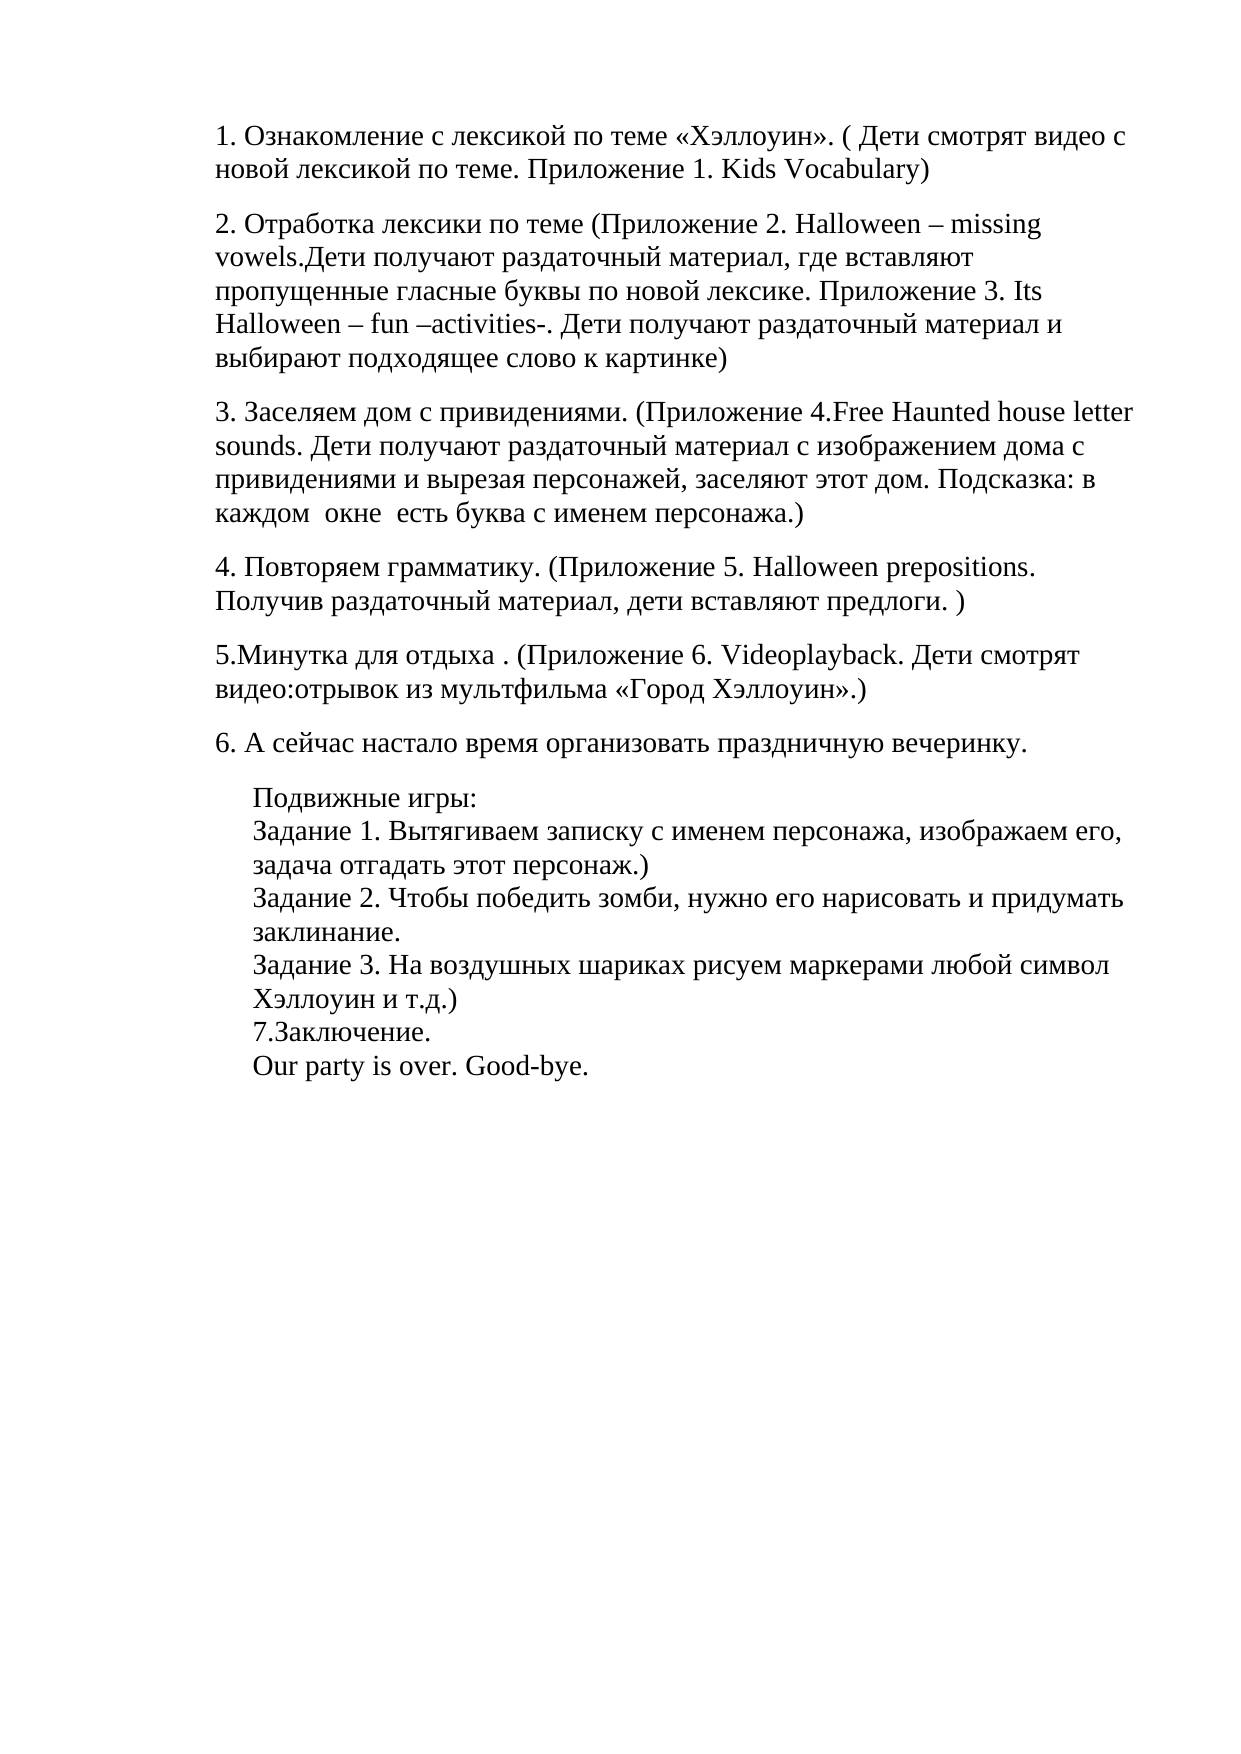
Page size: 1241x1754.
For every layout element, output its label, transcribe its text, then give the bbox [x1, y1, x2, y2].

text 1. Ознакомление с лексикой по теме «Хэллоуин». ( Дети смотрят видео с новой лексикой по теме. Приложение 1. Kids Vocabulary) [215, 118, 1152, 185]
list Задание 1. Вытягиваем записку с именем персонажа, изображаем его, задача отгадать этот персонаж.) [252, 813, 1152, 880]
text 3. Заселяем дом с привидениями. (Приложение 4.Free Haunted house letter sounds. Дети получают раздаточный материал с изображением дома с привидениями и вырезая персонажей, заселяют этот дом. Подсказка: в каждом окне есть буква с именем персонажа.) [215, 394, 1152, 529]
list Задание 3. На воздушных шариках рисуем маркерами любой символ Хэллоуин и т.д.) [252, 947, 1152, 1014]
list Our party is over. Good-bye. [252, 1048, 1152, 1082]
list 7.Заключение. [252, 1014, 1152, 1048]
text 6. А сейчас настало время организовать праздничную вечеринку. [215, 725, 1152, 759]
list Задание 2. Чтобы победить зомби, нужно его нарисовать и придумать заклинание. [252, 880, 1152, 947]
text 5.Минутка для отдыха . (Приложение 6. Videoplayback. Дети смотрят видео:отрывок из мультфильма «Город Хэллоуин».) [215, 637, 1152, 704]
text 4. Повторяем грамматику. (Приложение 5. Halloween prepositions. Получив раздаточный материал, дети вставляют предлоги. ) [215, 549, 1152, 617]
list Подвижные игры: [252, 780, 1152, 813]
text 2. Отработка лексики по теме (Приложение 2. Halloween – missing vowels.Дети получают раздаточный материал, где вставляют пропущенные гласные буквы по новой лексике. Приложение 3. Its Halloween – fun –activities-. Дети получают раздаточный материал и выбирают подходящее слово к картинке) [215, 206, 1152, 374]
